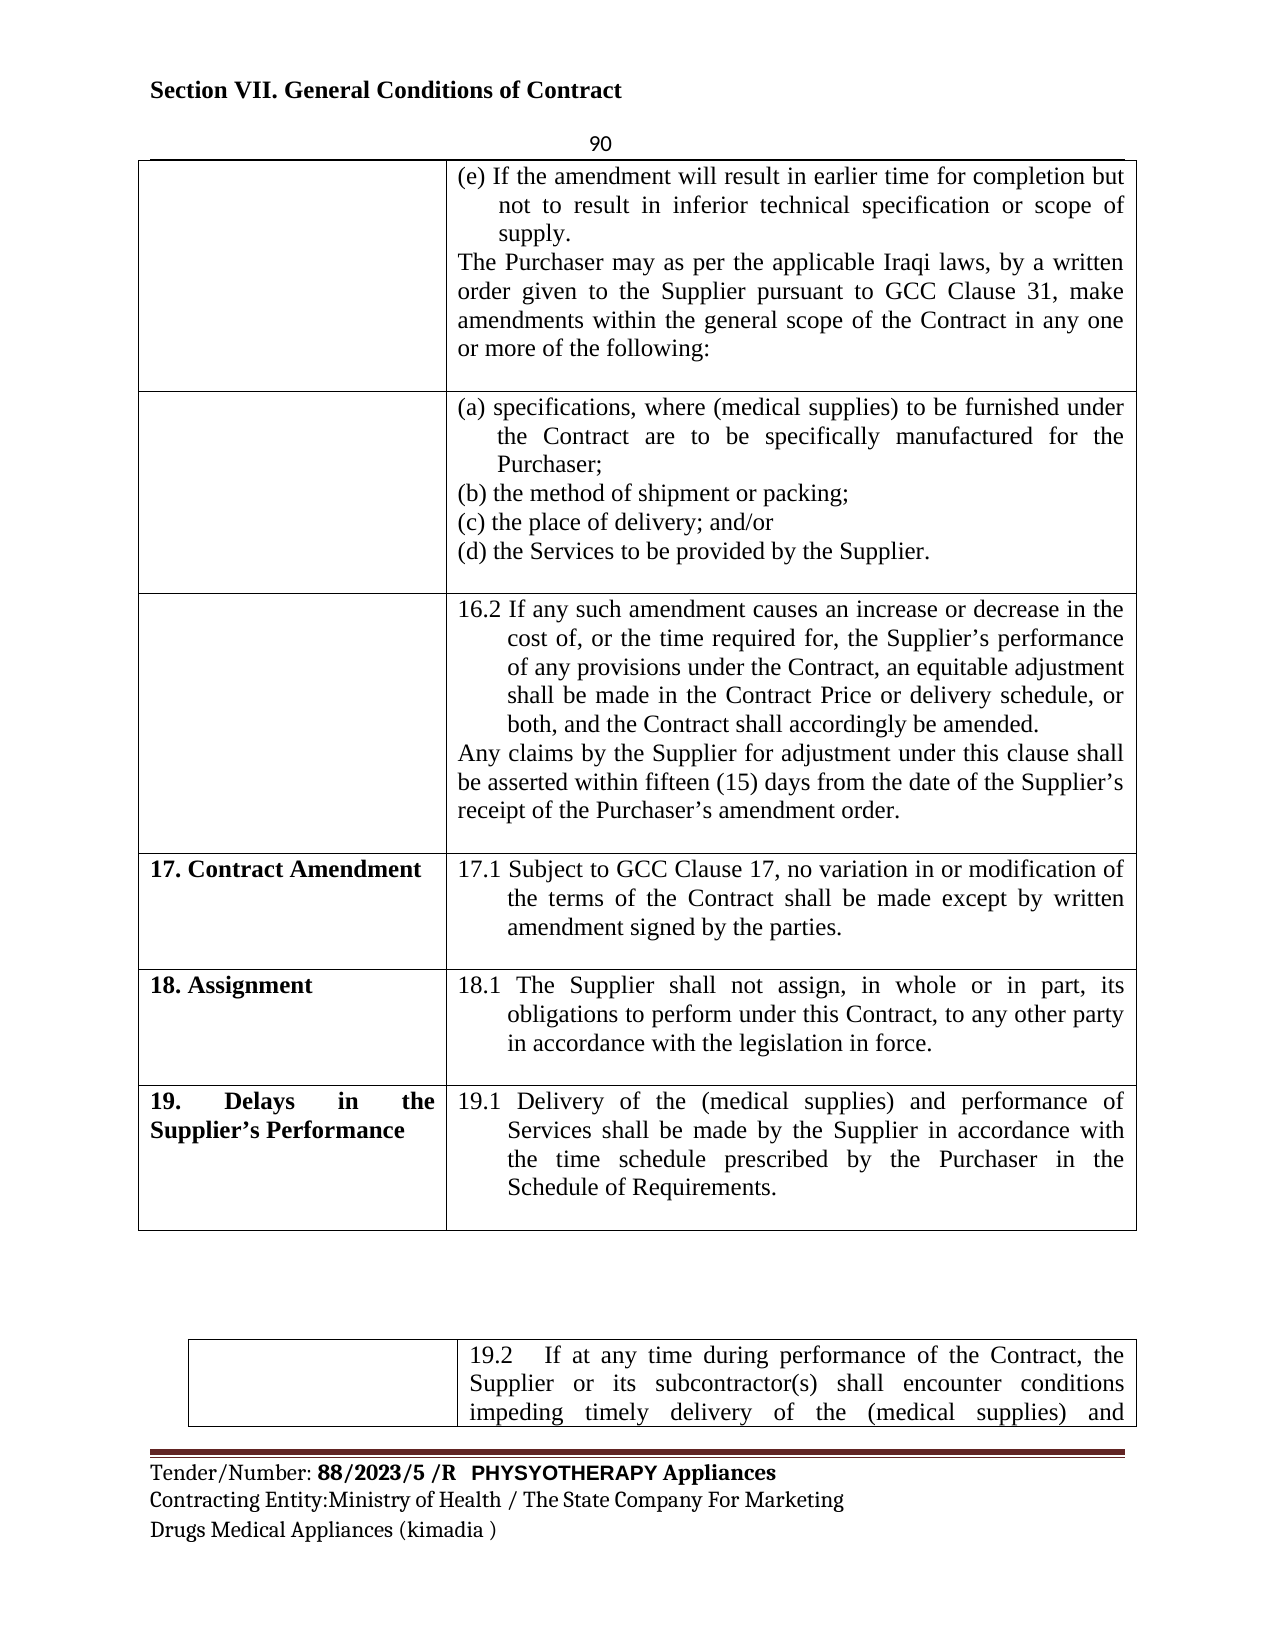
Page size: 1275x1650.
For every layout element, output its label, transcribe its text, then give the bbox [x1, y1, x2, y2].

table_cell (a) specifications, where (medical supplies) to be furnished under the Contract are to be specifically manufactured for the Purchaser; (b) the method of shipment or packing; (c) the place of delivery; and/or (d) the Services to be provided by the Supplier. [447, 392, 1136, 593]
table_cell 18.1 The Supplier shall not assign, in whole or in part, its obligations to perform under this Contract, to any other party in accordance with the legislation in force. [447, 970, 1136, 1085]
table_cell 17.1 Subject to GCC Clause 17, no variation in or modification of the terms of the Contract shall be made except by written amendment signed by the parties. [447, 854, 1136, 969]
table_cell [139, 161, 446, 391]
table_header [189, 1340, 457, 1426]
table_cell [139, 594, 446, 853]
table_cell 17. Contract Amendment [139, 854, 446, 969]
table_cell [139, 392, 446, 593]
table_cell 16.2 If any such amendment causes an increase or decrease in the cost of, or the time required for, the Supplier’s performance of any provisions under the Contract, an equitable adjustment shall be made in the Contract Price or delivery schedule, or both, and the Contract shall accordingly be amended. Any claims by the Supplier for adjustment under this clause shall be asserted within fifteen (15) days from the date of the Supplier’s receipt of the Purchaser’s amendment order. [447, 594, 1136, 853]
table_cell 18. Assignment [139, 970, 446, 1085]
table_cell 19.1 Delivery of the (medical supplies) and performance of Services shall be made by the Supplier in accordance with the time schedule prescribed by the Purchaser in the Schedule of Requirements. [447, 1086, 1136, 1230]
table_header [458, 1340, 1136, 1426]
table_cell 19. Delays in the Supplier’s Performance [139, 1086, 446, 1230]
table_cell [447, 161, 1136, 391]
